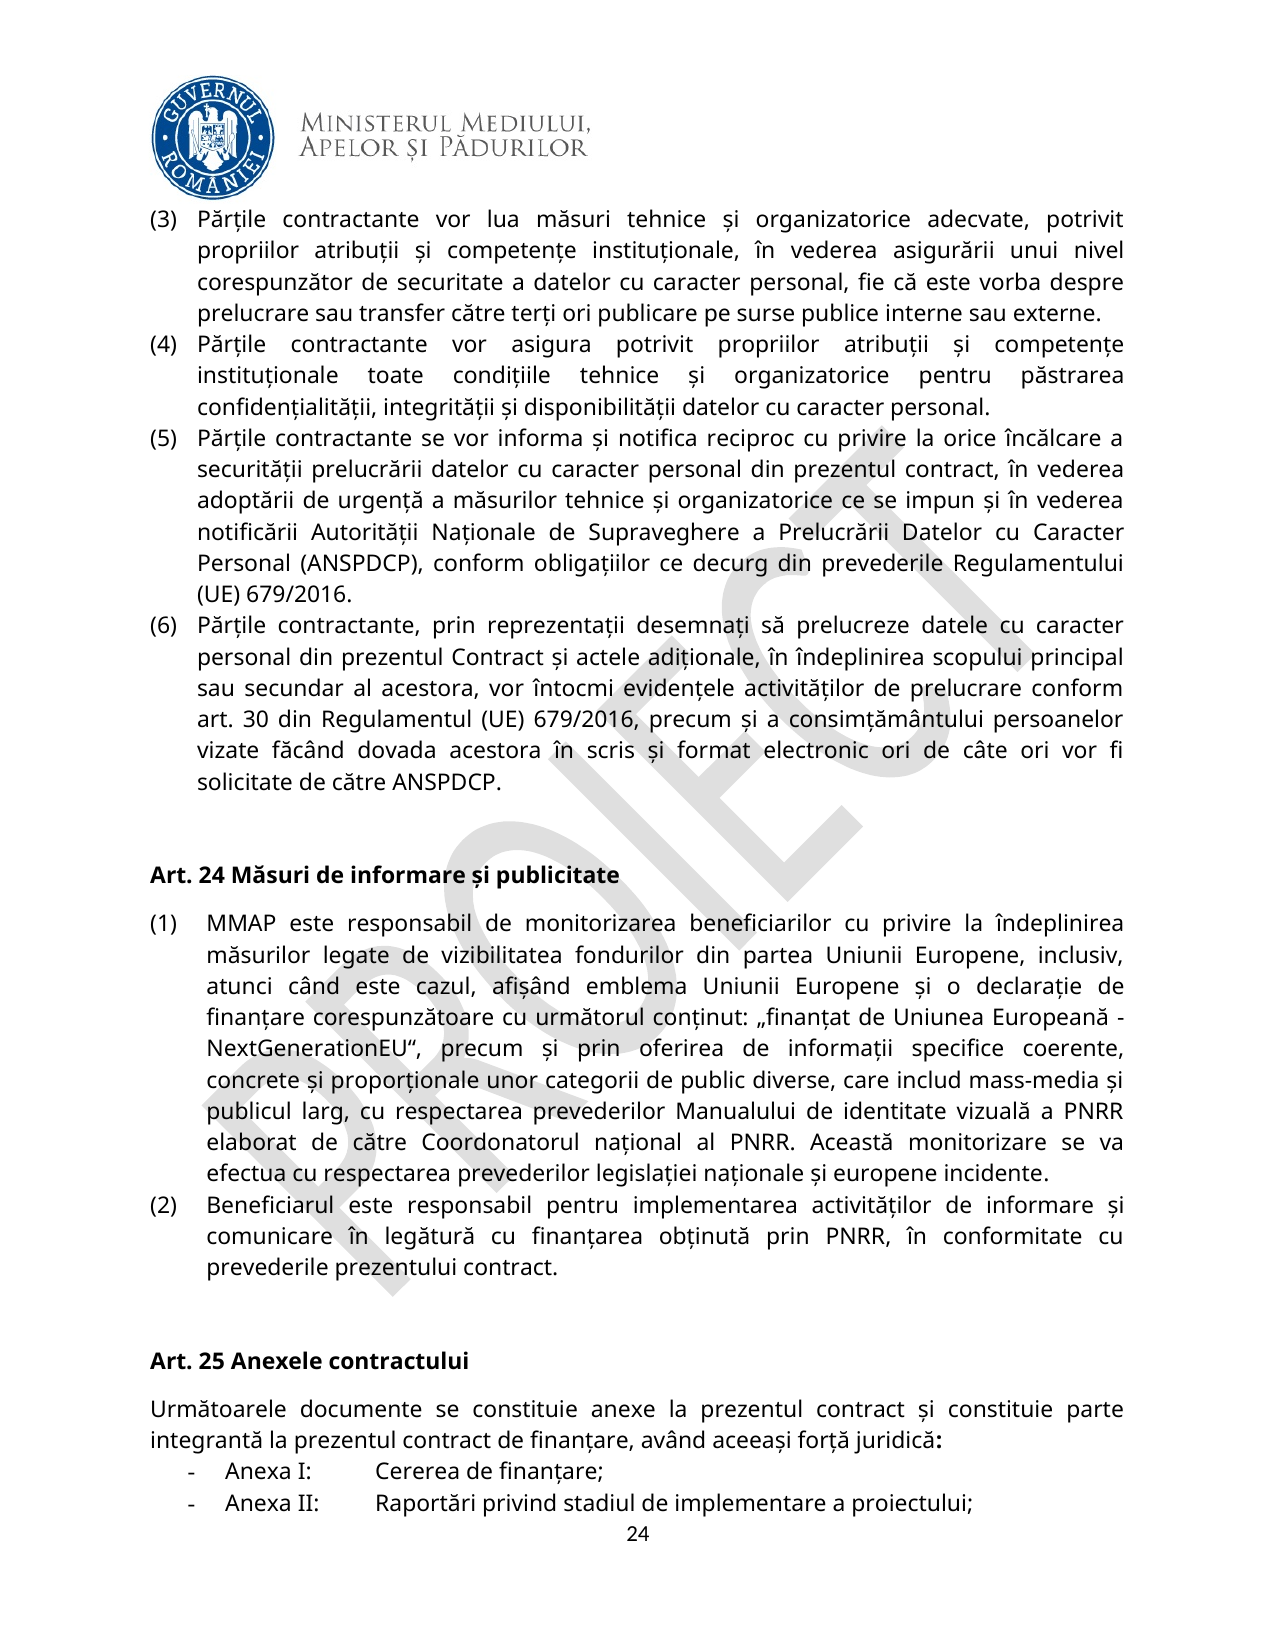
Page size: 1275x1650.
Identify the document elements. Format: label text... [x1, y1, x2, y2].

list Părțile contractante vor asigura potrivit propriilor atribuții și competențe instituționale toate condițiile tehnice și organizatorice pentru păstrarea confidențialității, integrității și disponibilității datelor cu caracter personal. [150, 328, 1125, 422]
list MMAP este responsabil de monitorizarea beneficiarilor cu privire la îndeplinirea măsurilor legate de vizibilitatea fondurilor din partea Uniunii Europene, inclusiv, atunci când este cazul, afișând emblema Uniunii Europene și o declarație de finanțare corespunzătoare cu următorul conținut: „finanțat de Uniunea Europeană - NextGenerationEU“, precum și prin oferirea de informații specifice coerente, concrete și proporționale unor categorii de public diverse, care includ mass-media și publicul larg, cu respectarea prevederilor Manualului de identitate vizuală a PNRR elaborat de către Coordonatorul național al PNRR. Această monitorizare se va efectua cu respectarea prevederilor legislației naționale și europene incidente. [150, 907, 1125, 1188]
list Părțile contractante se vor informa și notifica reciproc cu privire la orice încălcare a securității prelucrării datelor cu caracter personal din prezentul contract, în vederea adoptării de urgență a măsurilor tehnice și organizatorice ce se impun și în vederea notificării Autorității Naționale de Supraveghere a Prelucrării Datelor cu Caracter Personal (ANSPDCP), conform obligațiilor ce decurg din prevederile Regulamentului (UE) 679/2016. [150, 422, 1125, 609]
list Anexa II: Raportări privind stadiul de implementare a proiectului; [187, 1486, 1125, 1518]
list Părțile contractante, prin reprezentații desemnați să prelucreze datele cu caracter personal din prezentul Contract și actele adiționale, în îndeplinirea scopului principal sau secundar al acestora, vor întocmi evidențele activităților de prelucrare conform art. 30 din Regulamentul (UE) 679/2016, precum și a consimțământului persoanelor vizate făcând dovada acestora în scris și format electronic ori de câte ori vor fi solicitate de către ANSPDCP. [150, 609, 1125, 797]
text Art. 24 Măsuri de informare și publicitate [150, 859, 1125, 891]
text Art. 25 Anexele contractului [150, 1345, 1125, 1376]
text Următoarele documente se constituie anexe la prezentul contract și constituie parte integrantă la prezentul contract de finanțare, având aceeași forță juridică: [150, 1393, 1125, 1455]
list Beneficiarul este responsabil pentru implementarea activităților de informare și comunicare în legătură cu finanțarea obținută prin PNRR, în conformitate cu prevederile prezentului contract. [150, 1188, 1125, 1282]
list Anexa I: Cererea de finanțare; [187, 1455, 1125, 1486]
picture [148, 75, 593, 204]
list Părțile contractante vor lua măsuri tehnice și organizatorice adecvate, potrivit propriilor atribuții și competențe instituționale, în vederea asigurării unui nivel corespunzător de securitate a datelor cu caracter personal, fie că este vorba despre prelucrare sau transfer către terți ori publicare pe surse publice interne sau externe. [150, 203, 1125, 328]
